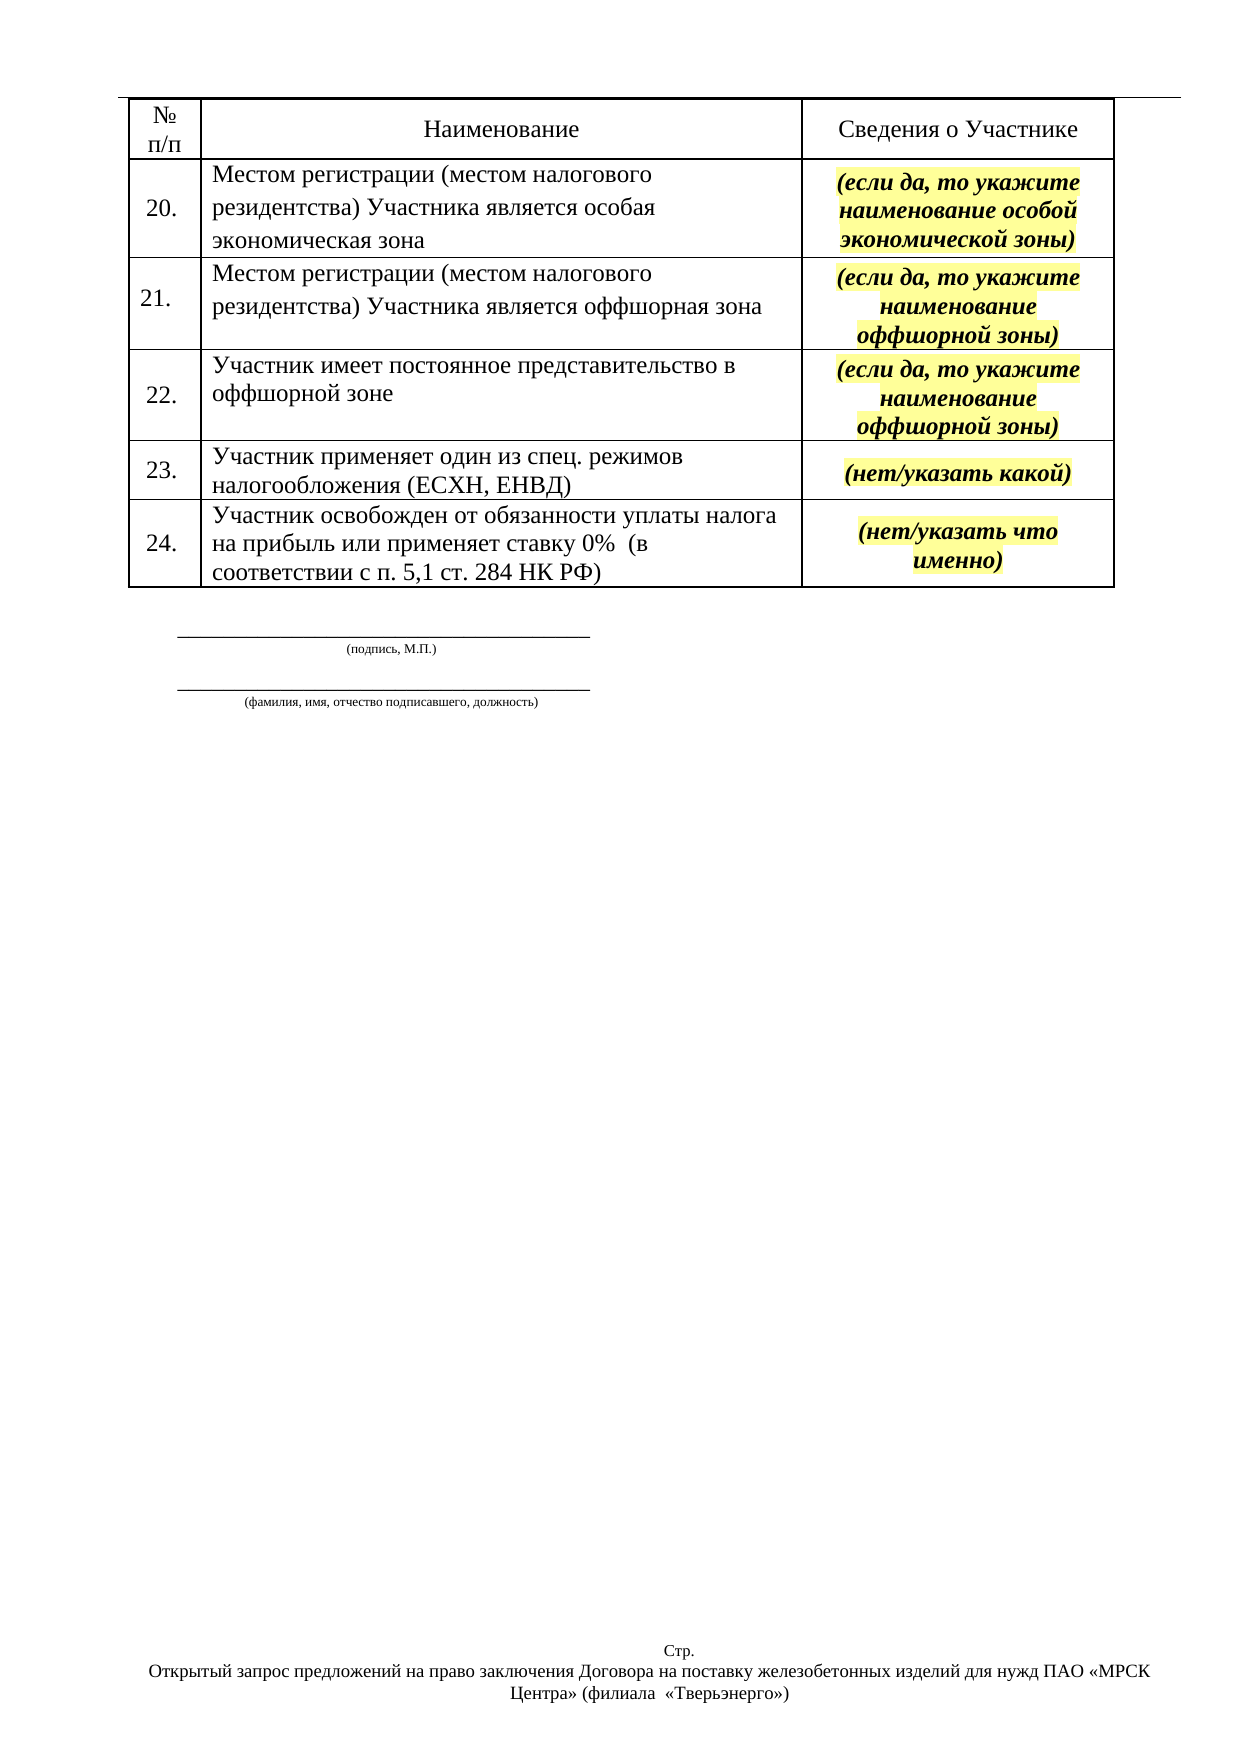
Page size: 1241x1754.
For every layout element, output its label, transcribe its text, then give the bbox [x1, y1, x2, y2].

table_cell [130, 160, 200, 257]
table_cell (нет/указать что именно) [803, 500, 1113, 586]
table_cell Участник имеет постоянное представительство в оффшорной зоне [202, 350, 801, 440]
text (фамилия, имя, отчество подписавшего, должность) [118, 693, 605, 720]
table_cell Участник применяет один из спец. режимов налогообложения (ЕСХН, ЕНВД) [202, 441, 801, 499]
table_cell [130, 258, 200, 349]
text ____________________________________ [118, 614, 605, 641]
text ____________________________________ [118, 667, 605, 693]
table_header Сведения о Участнике [803, 100, 1113, 158]
table_header № п/п [130, 100, 200, 158]
table_header Наименование [202, 100, 801, 158]
table_cell (если да, то укажите наименование особой экономической зоны) [803, 160, 1113, 257]
table_cell [130, 500, 200, 586]
table_cell Местом регистрации (местом налогового резидентства) Участника является оффшорная зона [202, 258, 801, 349]
table_cell (нет/указать какой) [803, 441, 1113, 499]
table_cell [130, 350, 200, 440]
table_cell (если да, то укажите наименование оффшорной зоны) [803, 350, 1113, 440]
table_cell [130, 441, 200, 499]
table_cell Участник освобожден от обязанности уплаты налога на прибыль или применяет ставку 0% (в соответствии с п. 5,1 ст. 284 НК РФ) [202, 500, 801, 586]
text (подпись, М.П.) [118, 641, 605, 667]
table_cell Местом регистрации (местом налогового резидентства) Участника является особая экономическая зона [202, 160, 801, 257]
table_cell (если да, то укажите наименование оффшорной зоны) [803, 258, 1113, 349]
